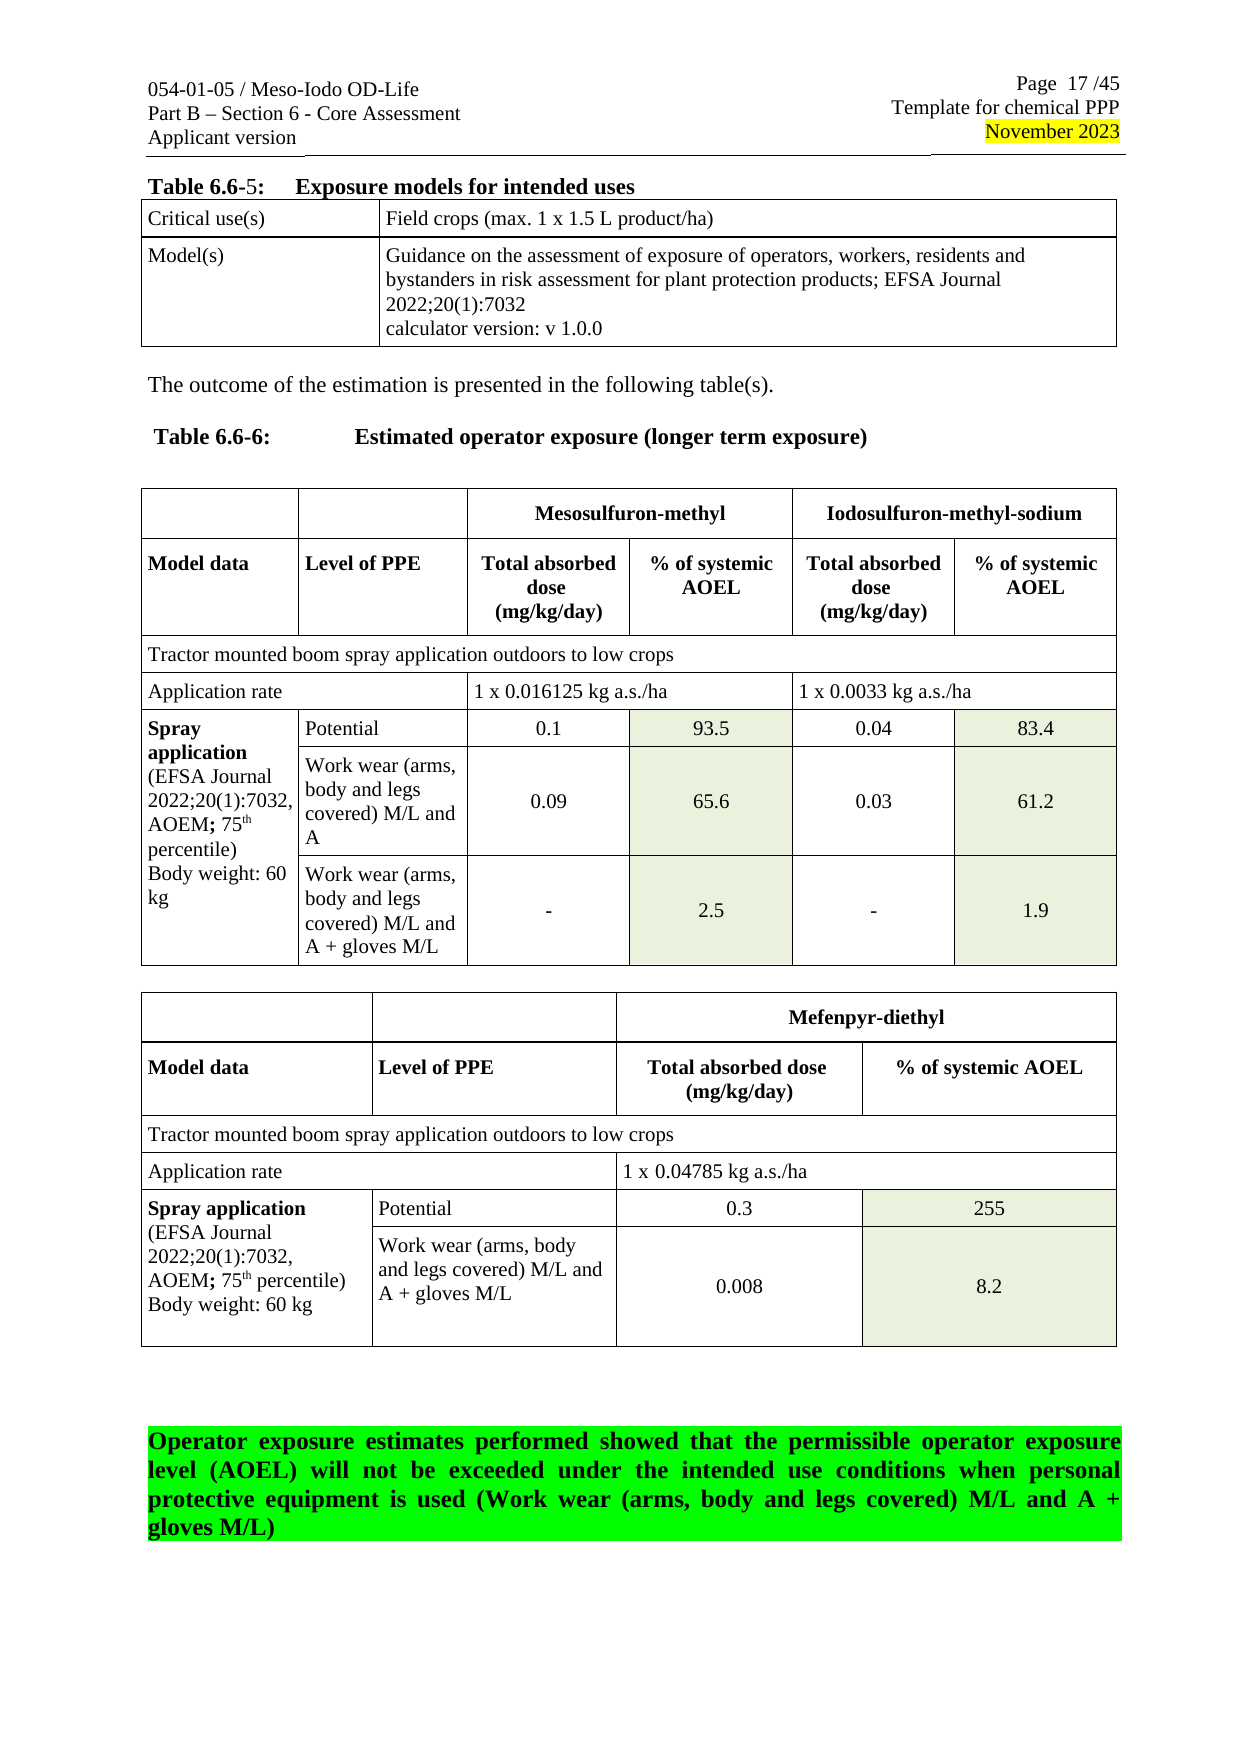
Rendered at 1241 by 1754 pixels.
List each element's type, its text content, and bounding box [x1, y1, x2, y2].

table_cell Level of PPE [373, 1043, 616, 1115]
table_header Field crops (max. 1 x 1.5 L product/ha) [380, 200, 1116, 236]
table_header [373, 993, 616, 1041]
table_cell Model(s) [142, 238, 379, 346]
table_cell Work wear (arms, body and legs covered) M/L and A + gloves M/L [373, 1227, 616, 1346]
table_cell Tractor mounted boom spray application outdoors to low crops [142, 636, 1116, 672]
table_cell 1 x 0.016125 kg a.s./ha [468, 673, 792, 709]
table_cell Tractor mounted boom spray application outdoors to low crops [142, 1116, 1116, 1152]
table_cell 0.03 [793, 747, 954, 855]
table_cell Spray application (EFSA Journal 2022;20(1):7032, AOEM; 75th percentile) Body weight: 60 kg [142, 710, 298, 964]
table_cell 1 x 0.04785 kg a.s./ha [617, 1153, 1116, 1189]
table_cell 83.4 [955, 710, 1116, 746]
table_cell 255 [863, 1190, 1116, 1226]
table_cell Application rate [142, 673, 467, 709]
table_cell Work wear (arms, body and legs covered) M/L and A [299, 747, 467, 855]
table_cell Model data [142, 539, 298, 635]
table_cell 0.04 [793, 710, 954, 746]
table_cell Potential [299, 710, 467, 746]
text Operator exposure estimates performed showed that the permissible operator exposure level (AOEL) will not be exceeded under the intended use conditions when personal protective equipment is used (Work wear (arms, body and legs covered) M/L and A + gloves M/L) [148, 1426, 1122, 1541]
table_cell 65.6 [630, 747, 792, 855]
table_header Mesosulfuron-methyl [468, 489, 792, 538]
table_cell Total absorbed dose (mg/kg/day) [468, 539, 629, 635]
table_header [142, 489, 298, 538]
table_cell Model data [142, 1043, 372, 1115]
text The outcome of the estimation is presented in the following table(s). [148, 372, 1122, 398]
table_cell % of systemic AOEL [630, 539, 792, 635]
table_cell 0.3 [617, 1190, 862, 1226]
table_cell Level of PPE [299, 539, 467, 635]
table_cell 0.1 [468, 710, 629, 746]
table_header Critical use(s) [142, 200, 379, 236]
table_cell Guidance on the assessment of exposure of operators, workers, residents and bystanders in risk assessment for plant protection products; EFSA Journal 2022;20(1):7032 calculator version: v 1.0.0 [380, 238, 1116, 346]
table_cell Potential [373, 1190, 616, 1226]
table_cell 2.5 [630, 856, 792, 964]
table_cell Total absorbed dose (mg/kg/day) [617, 1043, 862, 1115]
table_header [299, 489, 467, 538]
table_cell - [468, 856, 629, 964]
table_cell % of systemic AOEL [863, 1043, 1116, 1115]
table_cell 1.9 [955, 856, 1116, 964]
table_header Mefenpyr-diethyl [617, 993, 1116, 1041]
table_header Iodosulfuron-methyl-sodium [793, 489, 1116, 538]
table_cell Total absorbed dose (mg/kg/day) [793, 539, 954, 635]
table_cell Work wear (arms, body and legs covered) M/L and A + gloves M/L [299, 856, 467, 964]
table_cell Application rate [142, 1153, 616, 1189]
table_cell 0.09 [468, 747, 629, 855]
table_cell Spray application (EFSA Journal 2022;20(1):7032, AOEM; 75th percentile) Body weight: 60 kg [142, 1190, 372, 1346]
table_cell 8.2 [863, 1227, 1116, 1346]
table_cell - [793, 856, 954, 964]
table_cell % of systemic AOEL [955, 539, 1116, 635]
table_cell 1 x 0.0033 kg a.s./ha [793, 673, 1116, 709]
table_cell 93.5 [630, 710, 792, 746]
table_cell 0.008 [617, 1227, 862, 1346]
table_cell 61.2 [955, 747, 1116, 855]
table_header [142, 993, 372, 1041]
